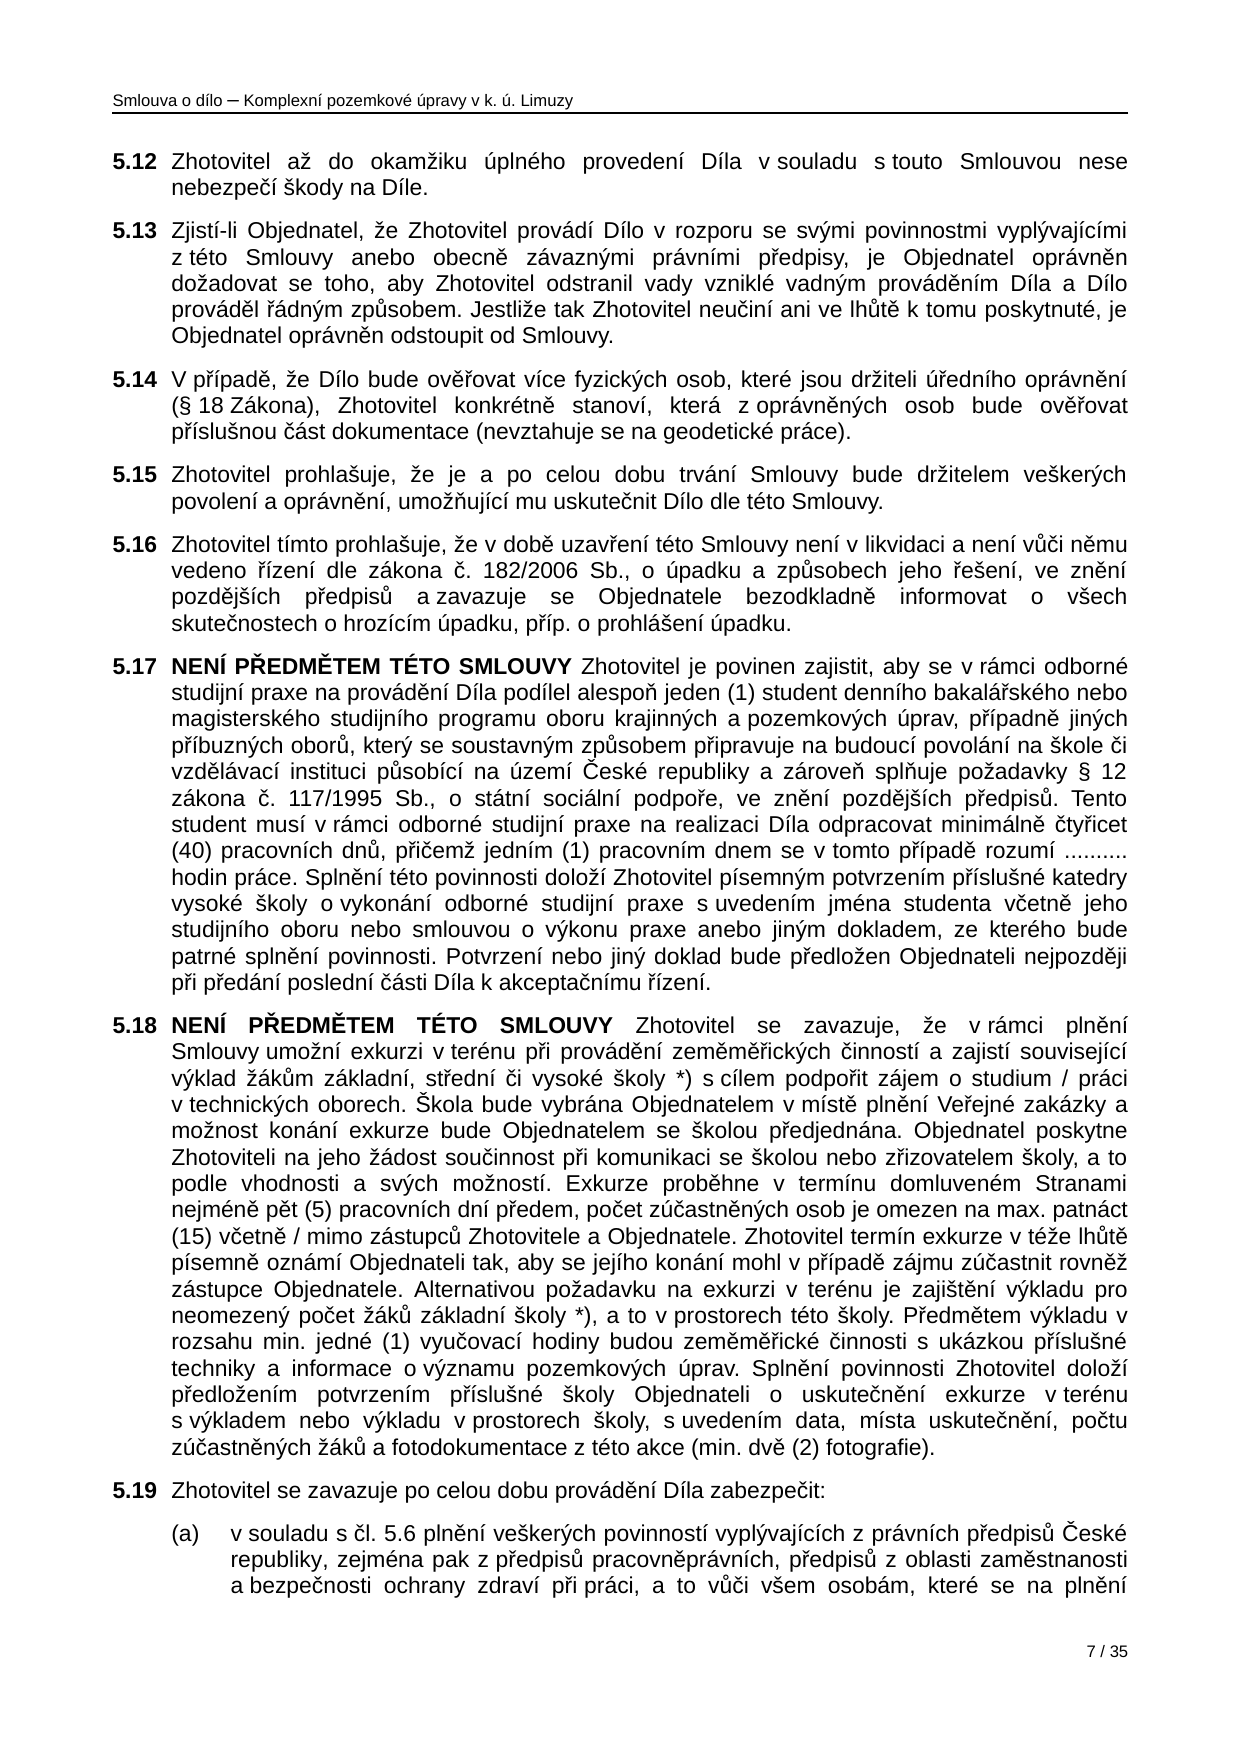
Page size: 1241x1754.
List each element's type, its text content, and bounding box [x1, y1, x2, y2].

text Zhotovitel prohlašuje, že je a po celou dobu trvání Smlouvy bude držitelem veškerých povolení a oprávnění, umožňující mu uskutečnit Dílo dle této Smlouvy. [112, 461, 1128, 514]
text Zhotovitel se zavazuje po celou dobu provádění Díla zabezpečit: [112, 1477, 1128, 1503]
text Zhotovitel až do okamžiku úplného provedení Díla v souladu s touto Smlouvou nese nebezpečí škody na Díle. [112, 148, 1128, 200]
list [171, 1520, 1128, 1599]
text NENÍ PŘEDMĚTEM TÉTO SMLOUVY Zhotovitel se zavazuje, že v rámci plnění Smlouvy umožní exkurzi v terénu při provádění zeměměřických činností a zajistí související výklad žákům základní, střední či vysoké školy *) s cílem podpořit zájem o studium / práci v technických oborech. Škola bude vybrána Objednatelem v místě plnění Veřejné zakázky a možnost konání exkurze bude Objednatelem se školou předjednána. Objednatel poskytne Zhotoviteli na jeho žádost součinnost při komunikaci se školou nebo zřizovatelem školy, a to podle vhodnosti a svých možností. Exkurze proběhne v termínu domluveném Stranami nejméně pět (5) pracovních dní předem, počet zúčastněných osob je omezen na max. patnáct (15) včetně / mimo zástupců Zhotovitele a Objednatele. Zhotovitel termín exkurze v téže lhůtě písemně oznámí Objednateli tak, aby se jejího konání mohl v případě zájmu zúčastnit rovněž zástupce Objednatele. Alternativou požadavku na exkurzi v terénu je zajištění výkladu pro neomezený počet žáků základní školy *), a to v prostorech této školy. Předmětem výkladu v rozsahu min. jedné (1) vyučovací hodiny budou zeměměřické činnosti s ukázkou příslušné techniky a informace o významu pozemkových úprav. Splnění povinnosti Zhotovitel doloží předložením potvrzením příslušné školy Objednateli o uskutečnění exkurze v terénu s výkladem nebo výkladu v prostorech školy, s uvedením data, místa uskutečnění, počtu zúčastněných žáků a fotodokumentace z této akce (min. dvě (2) fotografie). [112, 1012, 1128, 1460]
text Zjistí-li Objednatel, že Zhotovitel provádí Dílo v rozporu se svými povinnostmi vyplývajícími z této Smlouvy anebo obecně závaznými právními předpisy, je Objednatel oprávněn dožadovat se toho, aby Zhotovitel odstranil vady vzniklé vadným prováděním Díla a Dílo prováděl řádným způsobem. Jestliže tak Zhotovitel neučiní ani ve lhůtě k tomu poskytnuté, je Objednatel oprávněn odstoupit od Smlouvy. [112, 217, 1128, 349]
text NENÍ PŘEDMĚTEM TÉTO SMLOUVY Zhotovitel je povinen zajistit, aby se v rámci odborné studijní praxe na provádění Díla podílel alespoň jeden (1) student denního bakalářského nebo magisterského studijního programu oboru krajinných a pozemkových úprav, případně jiných příbuzných oborů, který se soustavným způsobem připravuje na budoucí povolání na škole či vzdělávací instituci působící na území České republiky a zároveň splňuje požadavky § 12 zákona č. 117/1995 Sb., o státní sociální podpoře, ve znění pozdějších předpisů. Tento student musí v rámci odborné studijní praxe na realizaci Díla odpracovat minimálně čtyřicet (40) pracovních dnů, přičemž jedním (1) pracovním dnem se v tomto případě rozumí .......... hodin práce. Splnění této povinnosti doloží Zhotovitel písemným potvrzením příslušné katedry vysoké školy o vykonání odborné studijní praxe s uvedením jména studenta včetně jeho studijního oboru nebo smlouvou o výkonu praxe anebo jiným dokladem, ze kterého bude patrné splnění povinnosti. Potvrzení nebo jiný doklad bude předložen Objednateli nejpozději při předání poslední části Díla k akceptačnímu řízení. [112, 653, 1128, 995]
text Zhotovitel tímto prohlašuje, že v době uzavření této Smlouvy není v likvidaci a není vůči němu vedeno řízení dle zákona č. 182/2006 Sb., o úpadku a způsobech jeho řešení, ve znění pozdějších předpisů a zavazuje se Objednatele bezodkladně informovat o všech skutečnostech o hrozícím úpadku, příp. o prohlášení úpadku. [112, 531, 1128, 636]
text V případě, že Dílo bude ověřovat více fyzických osob, které jsou držiteli úředního oprávnění (§ 18 Zákona), Zhotovitel konkrétně stanoví, která z oprávněných osob bude ověřovat příslušnou část dokumentace (nevztahuje se na geodetické práce). [112, 366, 1128, 444]
